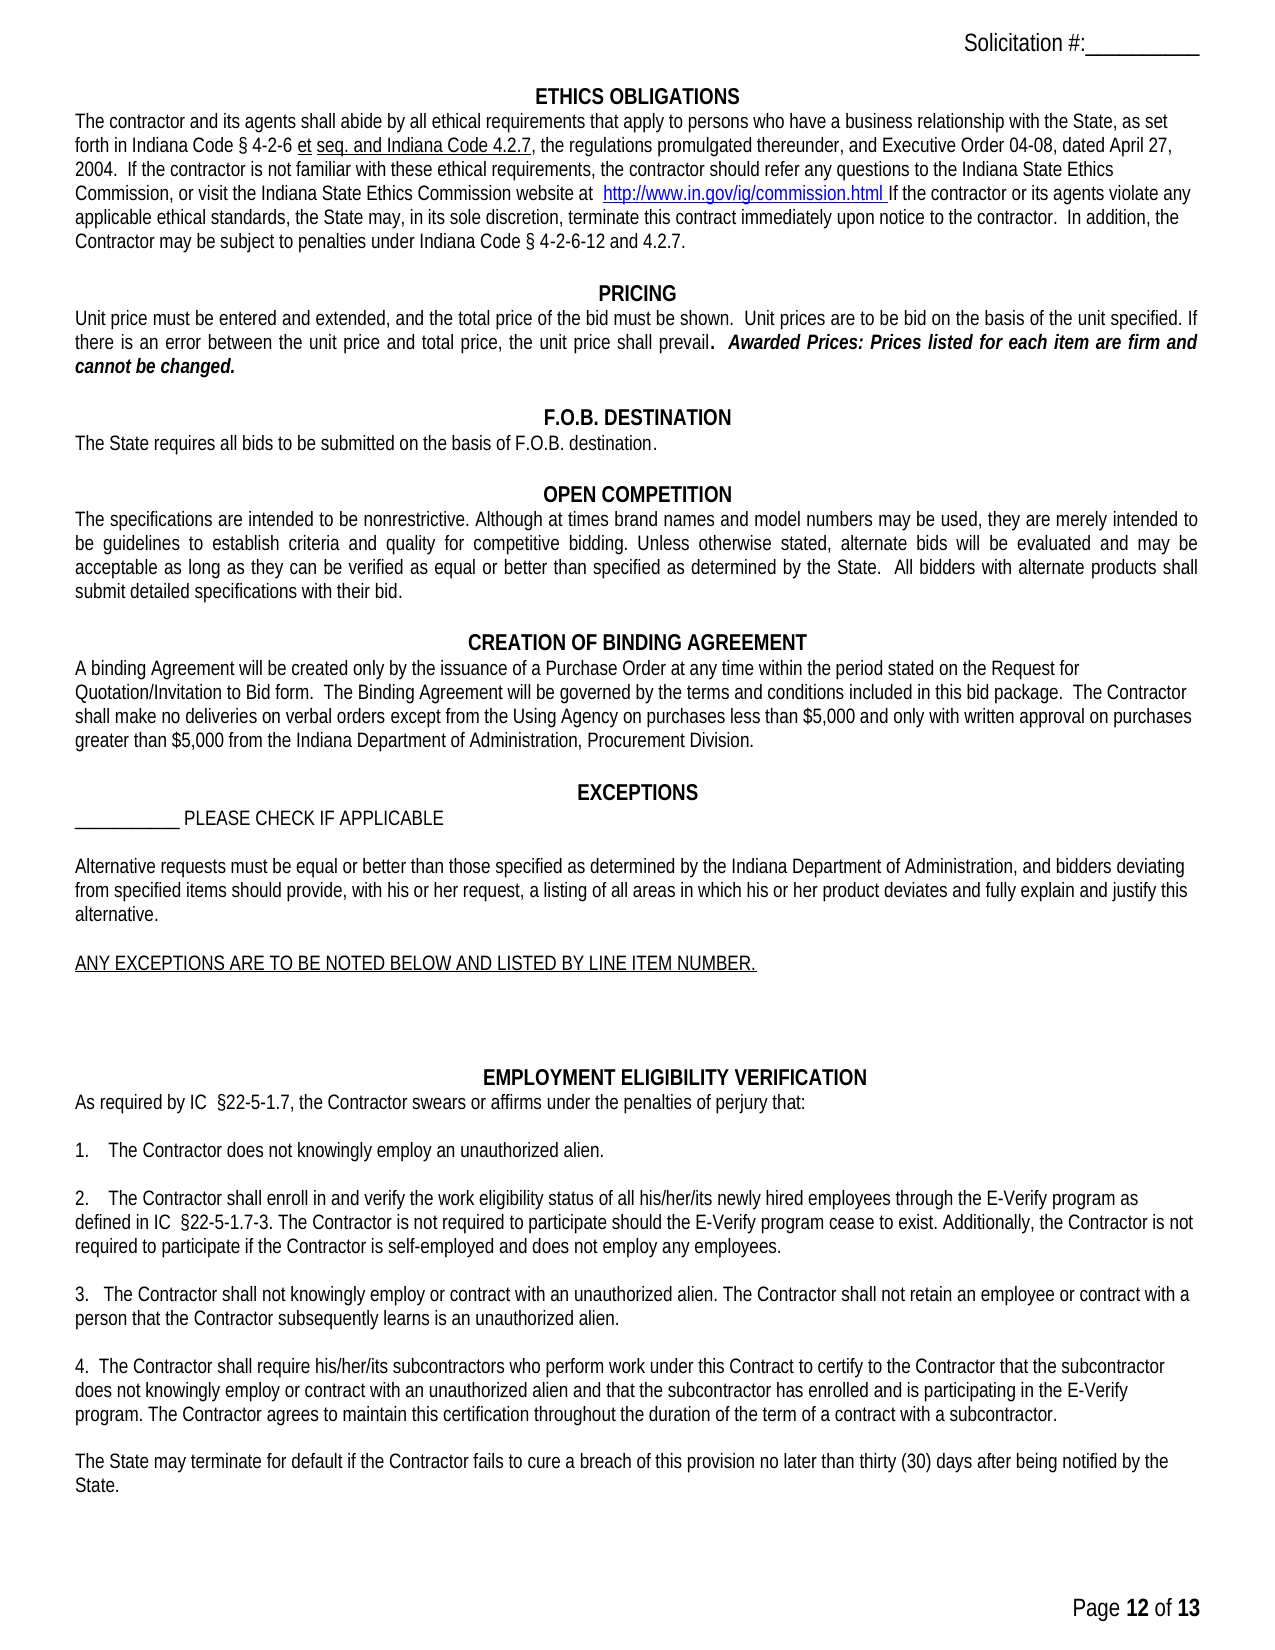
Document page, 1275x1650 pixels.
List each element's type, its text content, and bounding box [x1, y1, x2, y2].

text ANY EXCEPTIONS ARE TO BE NOTED BELOW AND LISTED BY LINE ITEM NUMBER. [75, 951, 1200, 974]
text 4. The Contractor shall require his/her/its subcontractors who perform work under this Contract to certify to the Contractor that the subcontractor does not knowingly employ or contract with an unauthorized alien and that the subcontractor has enrolled and is participating in the E-Verify program. The Contractor agrees to maintain this certification throughout the duration of the term of a contract with a subcontractor. [75, 1353, 1200, 1425]
text 3. The Contractor shall not knowingly employ or contract with an unauthorized alien. The Contractor shall not retain an employee or contract with a person that the Contractor subsequently learns is an unauthorized alien. [75, 1282, 1200, 1329]
text ETHICS OBLIGATIONS [75, 83, 1200, 109]
text OPEN COMPETITION [75, 481, 1200, 507]
text 1. The Contractor does not knowingly employ an unauthorized alien. [75, 1138, 1200, 1162]
text EMPLOYMENT ELIGIBILITY VERIFICATION [150, 1063, 1200, 1090]
text Alternative requests must be equal or better than those specified as determined by the Indiana Department of Administration, and bidders deviating from specified items should provide, with his or her request, a listing of all areas in which his or her product deviates and fully explain and justify this alternative. [75, 854, 1200, 926]
text ___________ PLEASE CHECK IF APPLICABLE [75, 806, 1200, 829]
text The State may terminate for default if the Contractor fails to cure a breach of this provision no later than thirty (30) days after being notified by the State. [75, 1449, 1200, 1497]
text CREATION OF BINDING AGREEMENT [75, 629, 1200, 656]
text As required by IC §22-5-1.7, the Contractor swears or affirms under the penalties of perjury that: [75, 1090, 1200, 1114]
text F.O.B. DESTINATION [75, 404, 1200, 431]
text 2. The Contractor shall enroll in and verify the work eligibility status of all his/her/its newly hired employees through the E-Verify program as defined in IC §22-5-1.7-3. The Contractor is not required to participate should the E-Verify program cease to exist. Additionally, the Contractor is not required to participate if the Contractor is self-employed and does not employ any employees. [75, 1186, 1200, 1258]
text EXCEPTIONS [75, 779, 1200, 805]
text Unit price must be entered and extended, and the total price of the bid must be shown. Unit prices are to be bid on the basis of the unit specified. If there is an error between the unit price and total price, the unit price shall prevail. Awarded Prices: Prices listed for each item are firm and cannot be changed. [75, 306, 1200, 378]
text PRICING [75, 279, 1200, 306]
text The contractor and its agents shall abide by all ethical requirements that apply to persons who have a business relationship with the State, as set forth in Indiana Code § 4-2-6 et seq. and Indiana Code 4.2.7, the regulations promulgated thereunder, and Executive Order 04-08, dated April 27, 2004. If the contractor is not familiar with these ethical requirements, the contractor should refer any questions to the Indiana State Ethics Commission, or visit the Indiana State Ethics Commission website at http://www.in.gov/ig/commission.html If the contractor or its agents violate any applicable ethical standards, the State may, in its sole discretion, terminate this contract immediately upon notice to the contractor. In addition, the Contractor may be subject to penalties under Indiana Code § 4-2-6-12 and 4.2.7. [75, 109, 1200, 253]
text The State requires all bids to be submitted on the basis of F.O.B. destination. [75, 431, 1200, 454]
text A binding Agreement will be created only by the issuance of a Purchase Order at any time within the period stated on the Request for Quotation/Invitation to Bid form. The Binding Agreement will be governed by the terms and conditions included in this bid package. The Contractor shall make no deliveries on verbal orders except from the Using Agency on purchases less than $5,000 and only with written approval on purchases greater than $5,000 from the Indiana Department of Administration, Procurement Division. [75, 656, 1200, 752]
text The specifications are intended to be nonrestrictive. Although at times brand names and model numbers may be used, they are merely intended to be guidelines to establish criteria and quality for competitive bidding. Unless otherwise stated, alternate bids will be evaluated and may be acceptable as long as they can be verified as equal or better than specified as determined by the State. All bidders with alternate products shall submit detailed specifications with their bid. [75, 507, 1200, 603]
